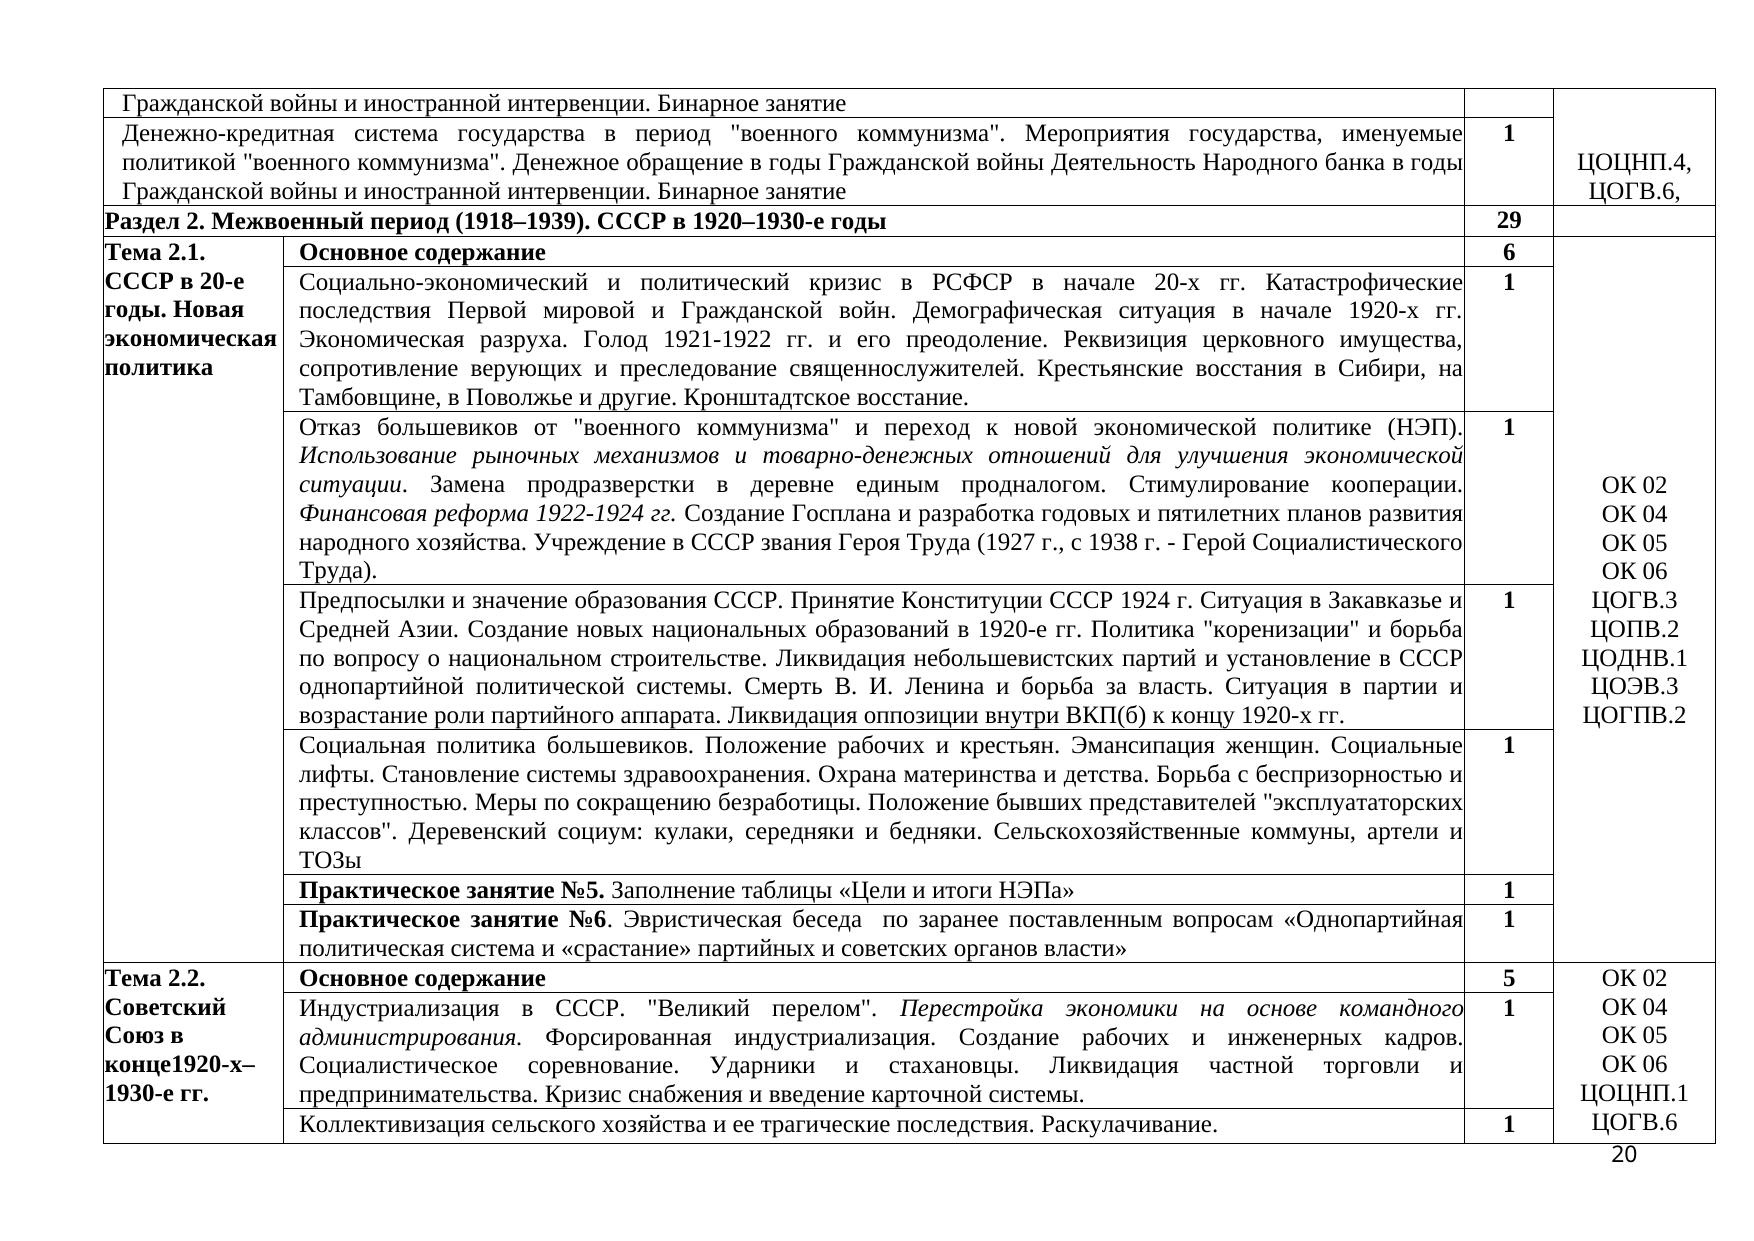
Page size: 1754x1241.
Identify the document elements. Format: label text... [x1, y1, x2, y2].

table_cell [1554, 206, 1715, 236]
table_cell 1 [1465, 89, 1553, 117]
table_cell Социальная политика большевиков. Положение рабочих и крестьян. Эмансипация женщин. Социальные лифты. Становление системы здравоохранения. Охрана материнства и детства. Борьба с беспризорностью и преступностью. Меры по сокращению безработицы. Положение бывших представителей "эксплуататорских классов". Деревенский социум: кулаки, середняки и бедняки. Сельскохозяйственные коммуны, артели и ТОЗы [284, 730, 1464, 874]
table_cell Практическое занятие №6. Эвристическая беседа по заранее поставленным вопросам «Однопартийная политическая система и «срастание» партийных и советских органов власти» [284, 905, 1464, 962]
table_cell 1 [1465, 875, 1553, 903]
table_cell Отказ большевиков от "военного коммунизма" и переход к новой экономической политике (НЭП). Использование рыночных механизмов и товарно-денежных отношений для улучшения экономической ситуации. Замена продразверстки в деревне единым продналогом. Стимулирование кооперации. Финансовая реформа 1922-1924 гг. Создание Госплана и разработка годовых и пятилетних планов развития народного хозяйства. Учреждение в СССР звания Героя Труда (1927 г., с 1938 г. - Герой Социалистического Труда). [284, 412, 1464, 584]
table_cell 1 [1465, 1109, 1553, 1142]
table_cell Денежно-кредитная система государства в период "военного коммунизма". Мероприятия государства, именуемые политикой "военного коммунизма". Денежное обращение в годы Гражданской войны Деятельность Народного банка в годы Гражданской войны и иностранной интервенции. Бинарное занятие [104, 118, 1464, 204]
table_cell 29 [1465, 206, 1553, 236]
table_cell Основное содержание [284, 963, 1464, 992]
table_cell 6 [1465, 237, 1553, 266]
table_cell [284, 1109, 1464, 1142]
table_cell ОК 02 ОК 04 ОК 05 ОК 06 ЦОЦНП.1 ЦОГВ.6 ЦОДНВ.1 ЦОЦНП.4 ЦОФВ.2 [1554, 963, 1715, 1142]
table_cell Индустриализация в СССР. "Великий перелом". Перестройка экономики на основе командного администрирования. Форсированная индустриализация. Создание рабочих и инженерных кадров. Социалистическое соревнование. Ударники и стахановцы. Ликвидация частной торговли и предпринимательства. Кризис снабжения и введение карточной системы. [284, 993, 1464, 1108]
table_cell Основное содержание [284, 237, 1464, 266]
table_cell 1 [1465, 267, 1553, 411]
table_cell 1 [1465, 118, 1553, 204]
table_cell 1 [1465, 412, 1553, 584]
table_cell Раздел 2. Межвоенный период (1918–1939). СССР в 1920–1930-е годы [104, 206, 1464, 236]
table_cell 1 [1465, 993, 1553, 1108]
table_cell 1 [1465, 585, 1553, 729]
table_cell Предпосылки и значение образования СССР. Принятие Конституции СССР 1924 г. Ситуация в Закавказье и Средней Азии. Создание новых национальных образований в 1920-е гг. Политика "коренизации" и борьба по вопросу о национальном строительстве. Ликвидация небольшевистских партий и установление в СССР однопартийной политической системы. Смерть В. И. Ленина и борьба за власть. Ситуация в партии и возрастание роли партийного аппарата. Ликвидация оппозиции внутри ВКП(б) к концу 1920-х гг. [284, 585, 1464, 729]
table_cell ОК 02 ОК 04 ОК 05 ОК 06 ЦОГВ.3 ЦОПВ.2 ЦОДНВ.1 ЦОЭВ.3 ЦОГПВ.2 [1554, 237, 1715, 962]
table_cell Практическое занятие №5. Заполнение таблицы «Цели и итоги НЭПа» [284, 875, 1464, 903]
table_cell Социально-экономический и политический кризис в РСФСР в начале 20-х гг. Катастрофические последствия Первой мировой и Гражданской войн. Демографическая ситуация в начале 1920-х гг. Экономическая разруха. Голод 1921-1922 гг. и его преодоление. Реквизиция церковного имущества, сопротивление верующих и преследование священнослужителей. Крестьянские восстания в Сибири, на Тамбовщине, в Поволжье и другие. Кронштадтское восстание. [284, 267, 1464, 411]
table_cell 1 [1465, 730, 1553, 874]
table_cell 1 [1465, 905, 1553, 962]
table_cell 5 [1465, 963, 1553, 992]
table_cell Тема 2.2. Советский Союз в конце1920-х– 1930-е гг. [104, 963, 283, 1142]
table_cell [104, 89, 1464, 117]
table_cell Тема 2.1. СССР в 20-е годы. Новая экономическая политика [104, 237, 283, 962]
